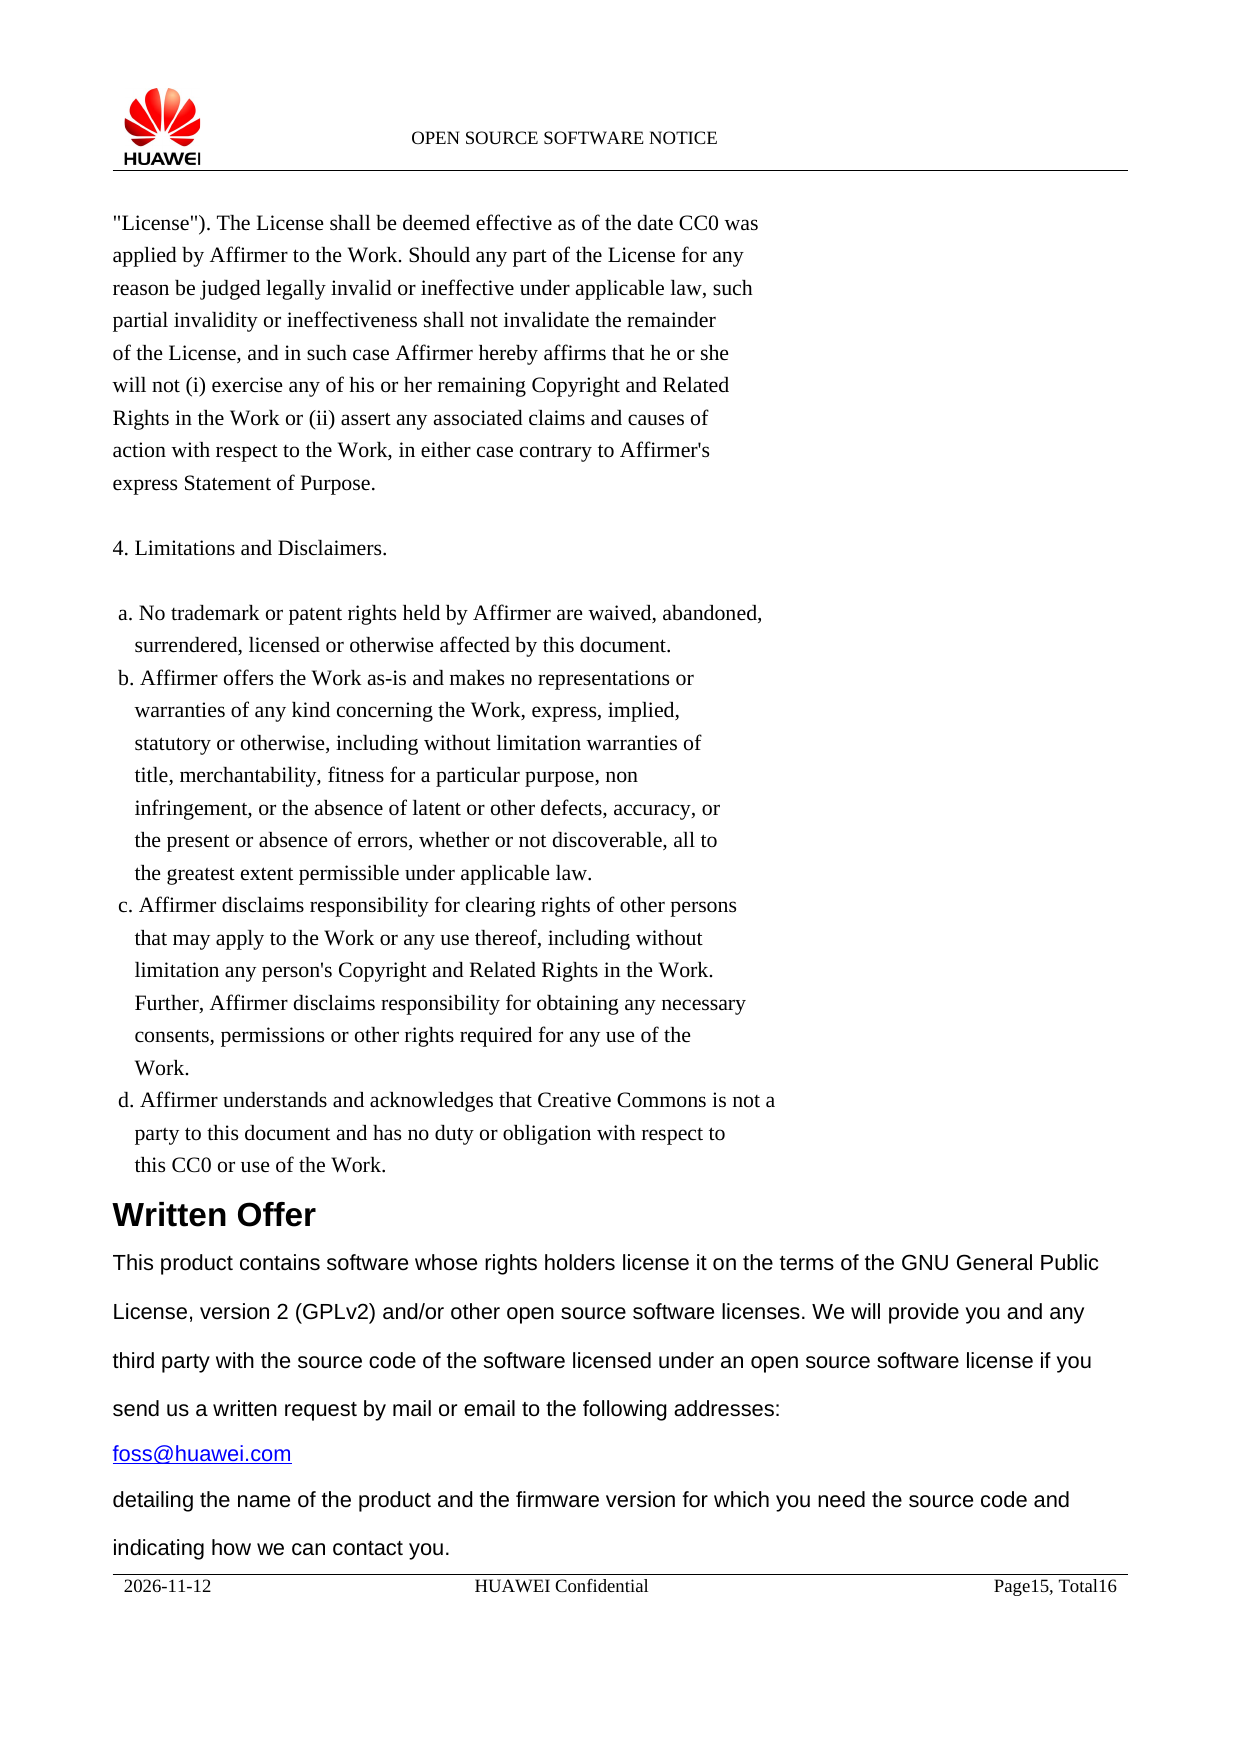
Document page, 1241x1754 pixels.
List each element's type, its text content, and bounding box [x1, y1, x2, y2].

text Written Offer [112, 1181, 1128, 1246]
text foss@huawei.com [112, 1438, 1128, 1470]
text This product contains software whose rights holders license it on the terms of the GNU General Public License, version 2 (GPLv2) and/or other open source software licenses. We will provide you and any third party with the source code of the software licensed under an open source software license if you send us a written request by mail or email to the following addresses: [112, 1246, 1128, 1425]
picture [124, 88, 201, 165]
text detailing the name of the product and the firmware version for which you need the source code and indicating how we can contact you. [112, 1483, 1128, 1564]
